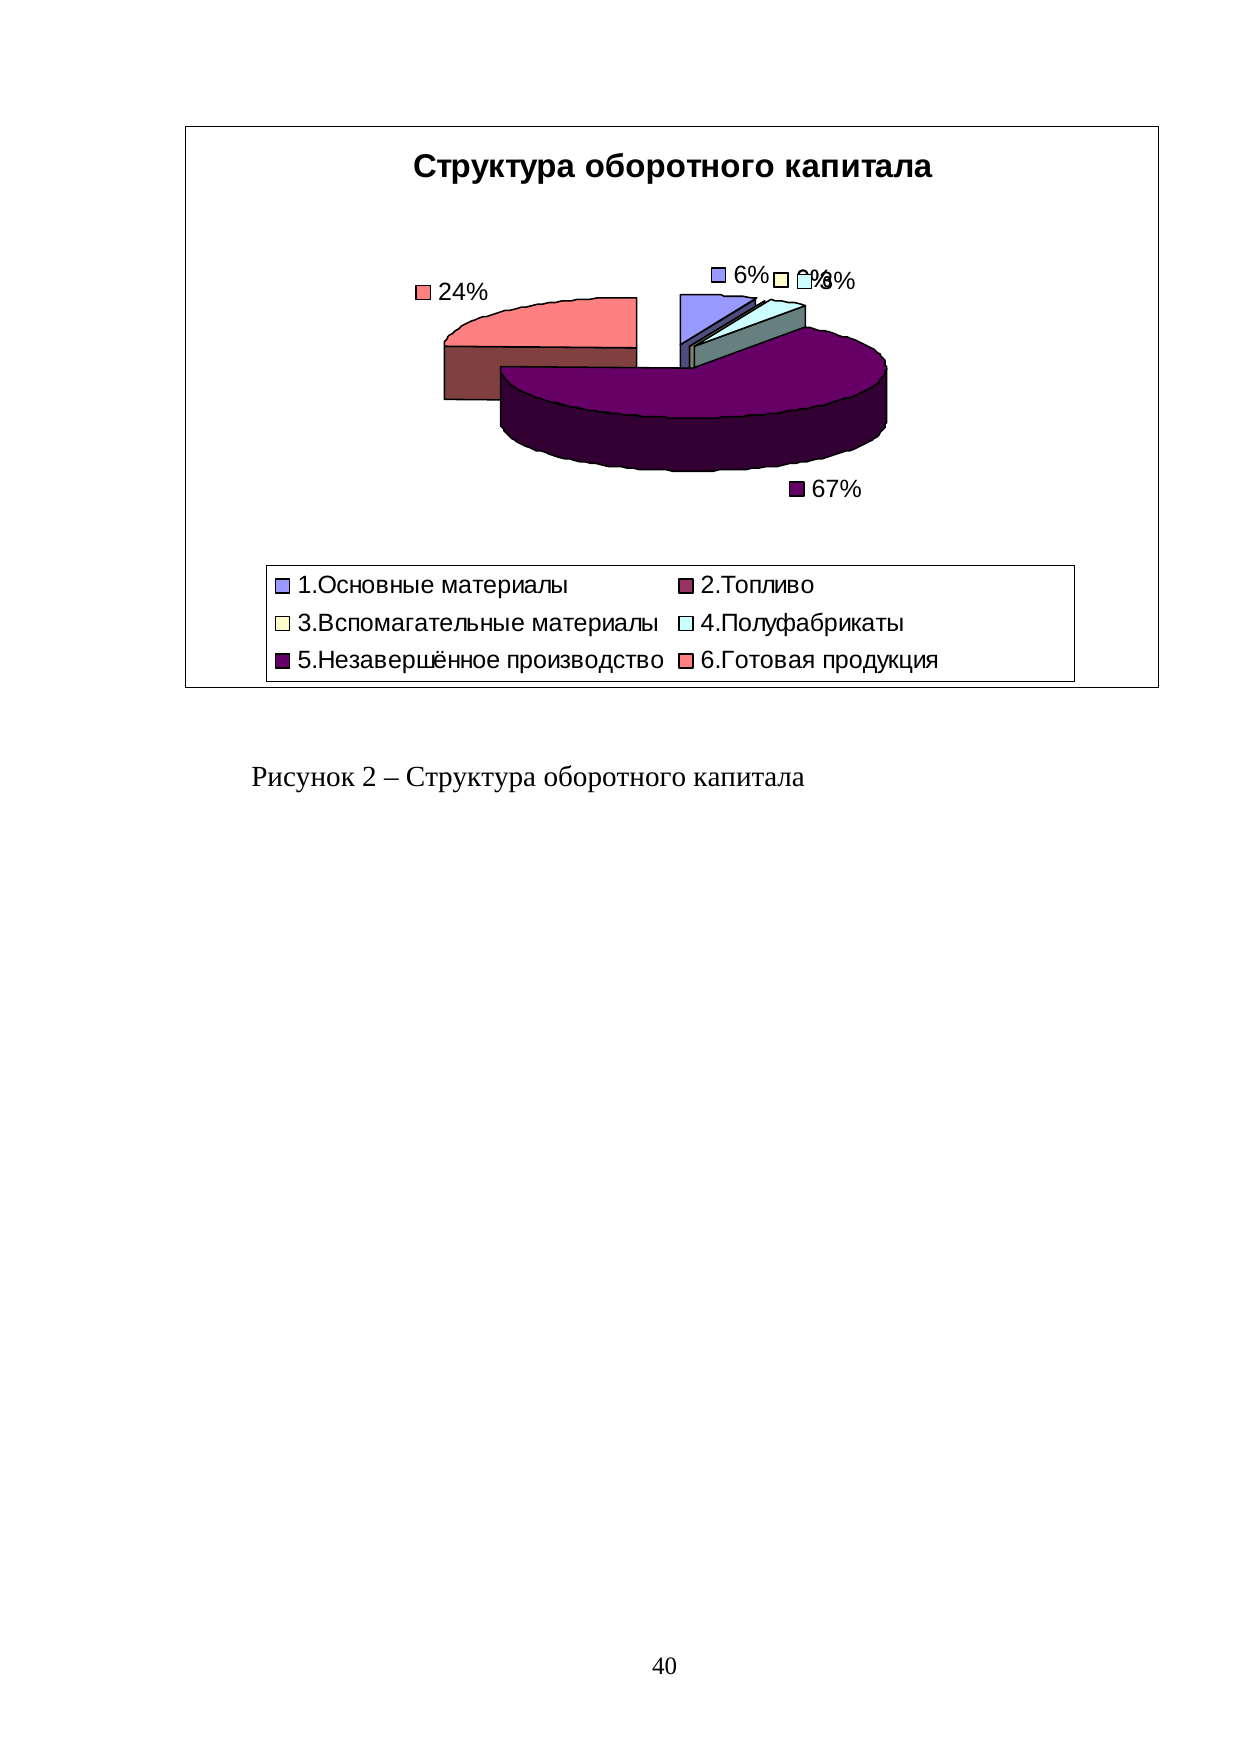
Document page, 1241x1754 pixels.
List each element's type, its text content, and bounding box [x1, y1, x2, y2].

text Рисунок 2 – Структура оборотного капитала [177, 759, 1152, 793]
